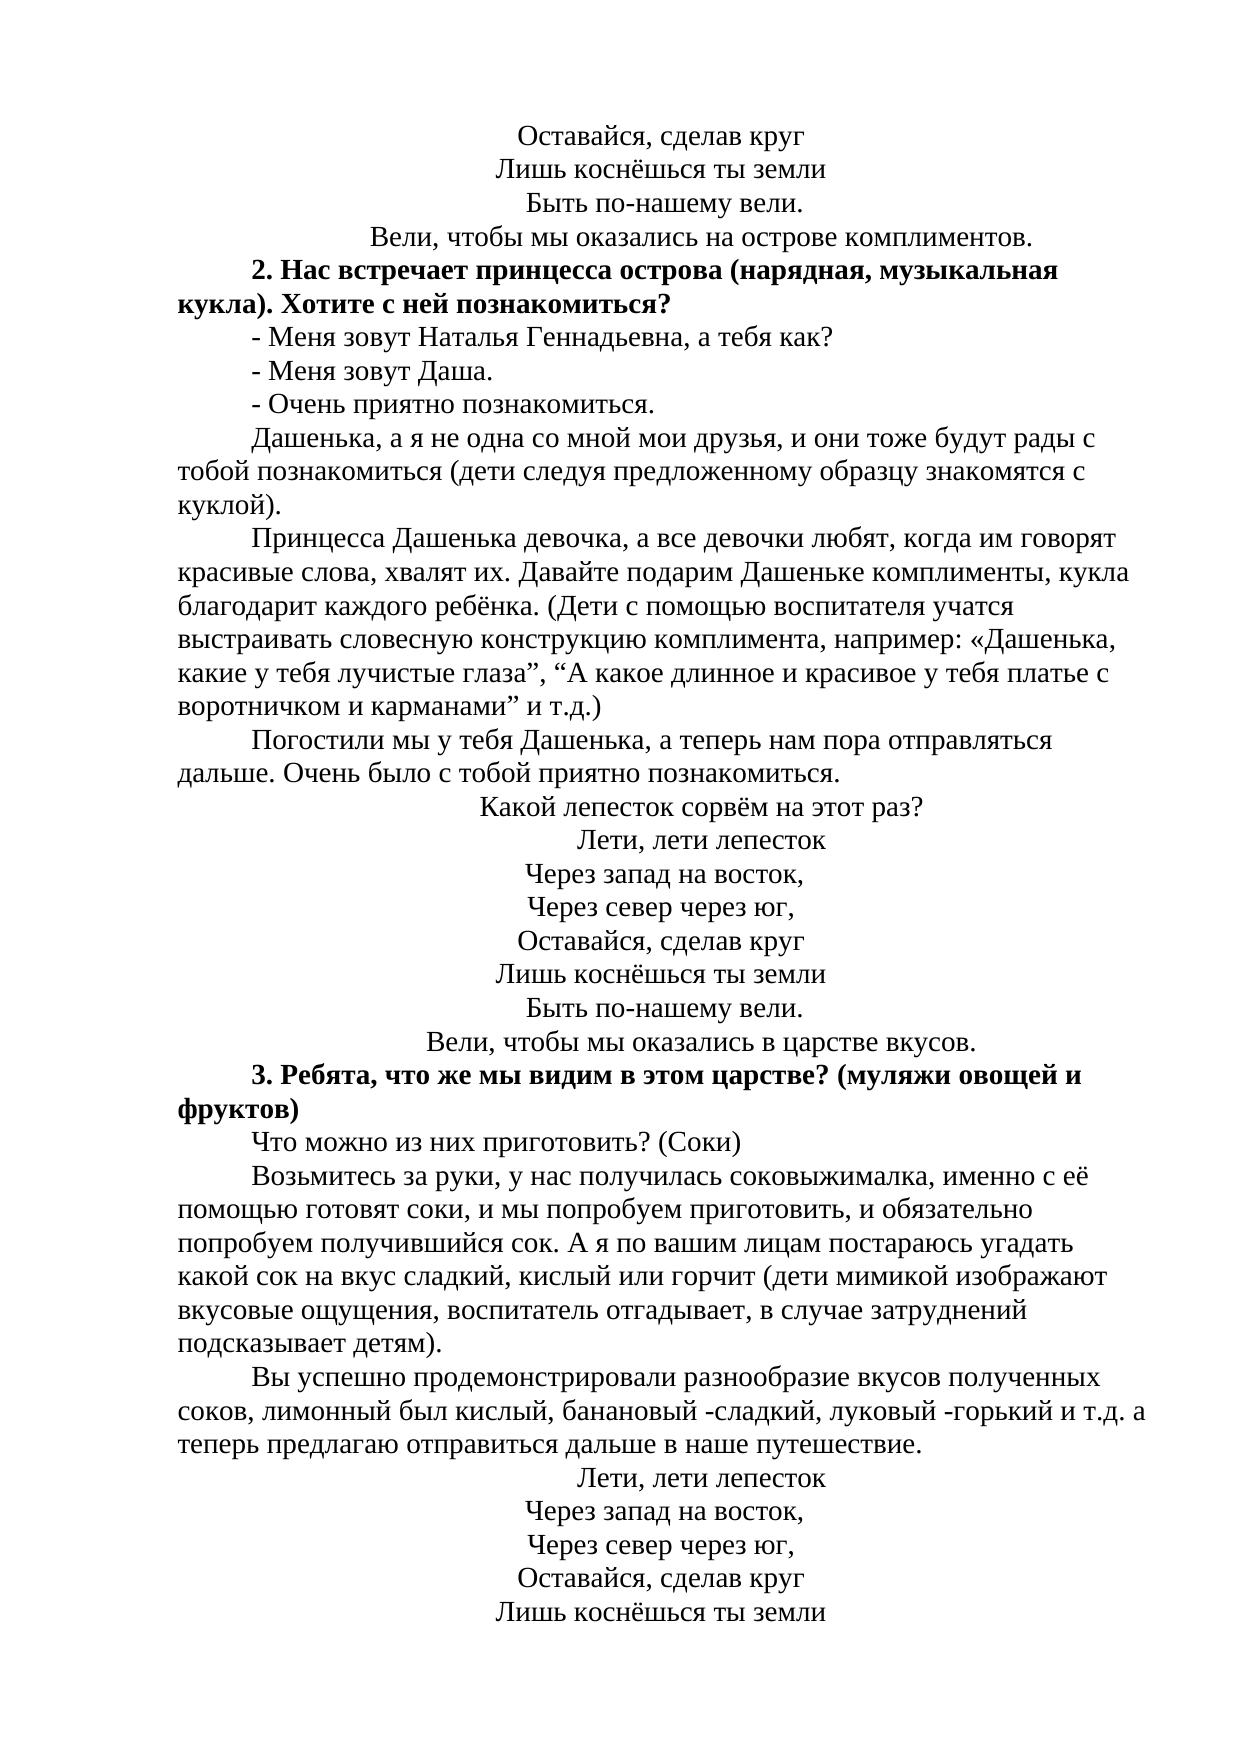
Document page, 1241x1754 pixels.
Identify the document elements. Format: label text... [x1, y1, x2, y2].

text - Меня зовут Даша. [177, 353, 1152, 386]
text Дашенька, а я не одна со мной мои друзья, и они тоже будут рады с тобой познакомиться (дети следуя предложенному образцу знакомятся с куклой). [177, 420, 1152, 521]
text - Меня зовут Наталья Геннадьевна, а тебя как? [177, 319, 1152, 353]
text 2. Нас встречает принцесса острова (нарядная, музыкальная кукла). Хотите с ней познакомиться? [177, 252, 1152, 319]
text Какой лепесток сорвём на этот раз? [177, 789, 1152, 822]
text - Очень приятно познакомиться. [177, 386, 1152, 420]
text Принцесса Дашенька девочка, а все девочки любят, когда им говорят красивые слова, хвалят их. Давайте подарим Дашеньке комплименты, кукла благодарит каждого ребёнка. (Дети с помощью воспитателя учатся выстраивать словесную конструкцию комплимента, например: «Дашенька, какие у тебя лучистые глаза”, “А какое длинное и красивое у тебя платье с воротничком и карманами” и т.д.) [177, 521, 1152, 722]
text Что можно из них приготовить? (Соки) [177, 1124, 1152, 1158]
text Вели, чтобы мы оказались в царстве вкусов. [177, 1024, 1152, 1057]
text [177, 1460, 1152, 1627]
text Возьмитесь за руки, у нас получилась соковыжималка, именно с её помощью готовят соки, и мы попробуем приготовить, и обязательно попробуем получившийся сок. А я по вашим лицам постараюсь угадать какой сок на вкус сладкий, кислый или горчит (дети мимикой изображают вкусовые ощущения, воспитатель отгадывает, в случае затруднений подсказывает детям). [177, 1158, 1152, 1359]
text Погостили мы у тебя Дашенька, а теперь нам пора отправляться дальше. Очень было с тобой приятно познакомиться. [177, 722, 1152, 789]
text Лети, лети лепесток Через запад на восток, Через север через юг, Оставайся, сделав круг Лишь коснёшься ты земли Быть по-нашему вели. [177, 822, 1152, 1024]
text Вели, чтобы мы оказались на острове комплиментов. [177, 219, 1152, 252]
text 3. Ребята, что же мы видим в этом царстве? (муляжи овощей и фруктов) [177, 1057, 1152, 1124]
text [177, 118, 1152, 219]
text Вы успешно продемонстрировали разнообразие вкусов полученных соков, лимонный был кислый, банановый -сладкий, луковый -горький и т.д. а теперь предлагаю отправиться дальше в наше путешествие. [177, 1359, 1152, 1460]
